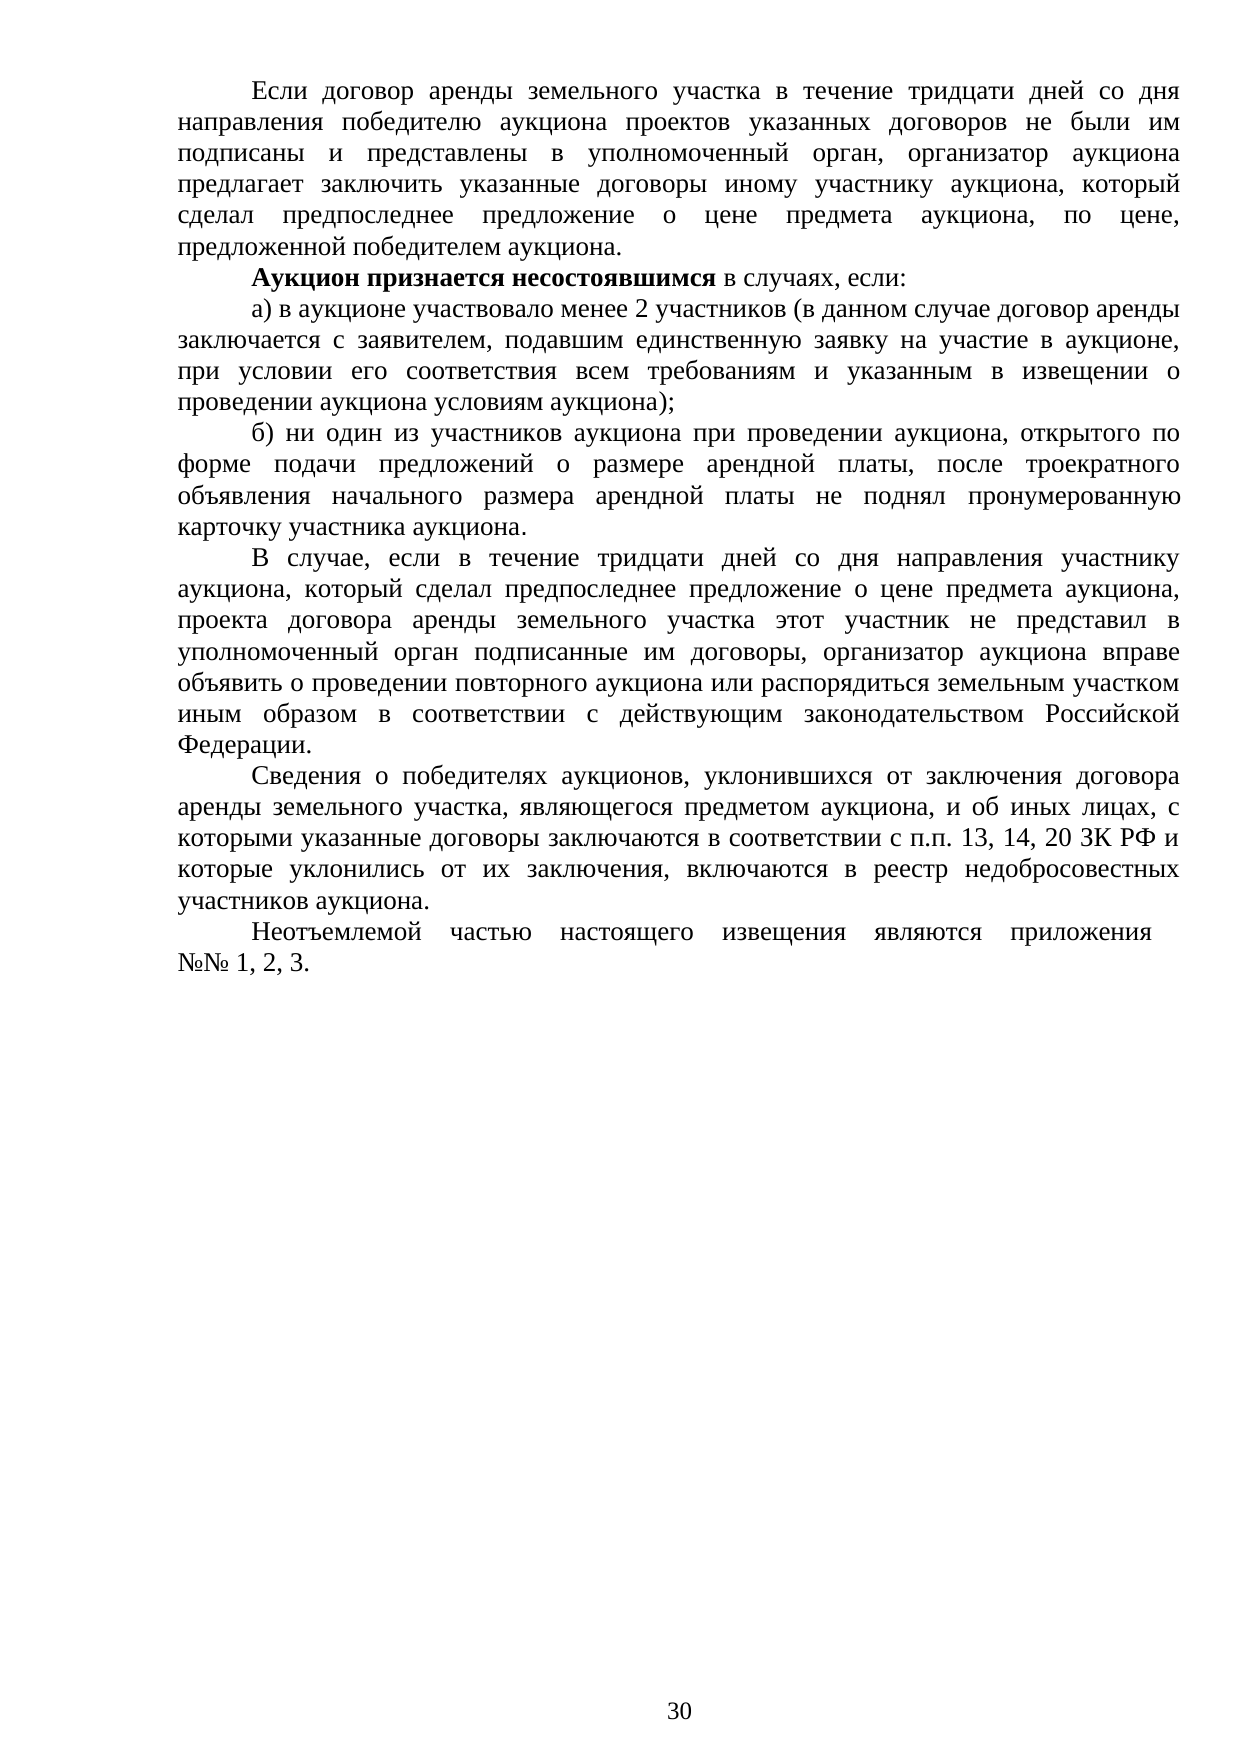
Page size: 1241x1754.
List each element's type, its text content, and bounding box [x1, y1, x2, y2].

text Аукцион признается несостоявшимся в случаях, если: [177, 261, 1181, 292]
text б) ни один из участников аукциона при проведении аукциона, открытого по форме подачи предложений о размере арендной платы, после троекратного объявления начального размера арендной платы не поднял пронумерованную карточку участника аукциона. [177, 416, 1181, 541]
text Если договор аренды земельного участка в течение тридцати дней со дня направления победителю аукциона проектов указанных договоров не были им подписаны и представлены в уполномоченный орган, организатор аукциона предлагает заключить указанные договоры иному участнику аукциона, который сделал предпоследнее предложение о цене предмета аукциона, по цене, предложенной победителем аукциона. [177, 74, 1181, 261]
text В случае, если в течение тридцати дней со дня направления участнику аукциона, который сделал предпоследнее предложение о цене предмета аукциона, проекта договора аренды земельного участка этот участник не представил в уполномоченный орган подписанные им договоры, организатор аукциона вправе объявить о проведении повторного аукциона или распорядиться земельным участком иным образом в соответствии с действующим законодательством Российской Федерации. [177, 541, 1181, 759]
text Сведения о победителях аукционов, уклонившихся от заключения договора аренды земельного участка, являющегося предметом аукциона, и об иных лицах, с которыми указанные договоры заключаются в соответствии с п.п. 13, 14, 20 ЗК РФ и которые уклонились от их заключения, включаются в реестр недобросовестных участников аукциона. [177, 759, 1181, 915]
text Неотъемлемой частью настоящего извещения являются приложения №№ 1, 2, 3. [177, 915, 1181, 977]
text а) в аукционе участвовало менее 2 участников (в данном случае договор аренды заключается с заявителем, подавшим единственную заявку на участие в аукционе, при условии его соответствия всем требованиям и указанным в извещении о проведении аукциона условиям аукциона); [177, 292, 1181, 416]
